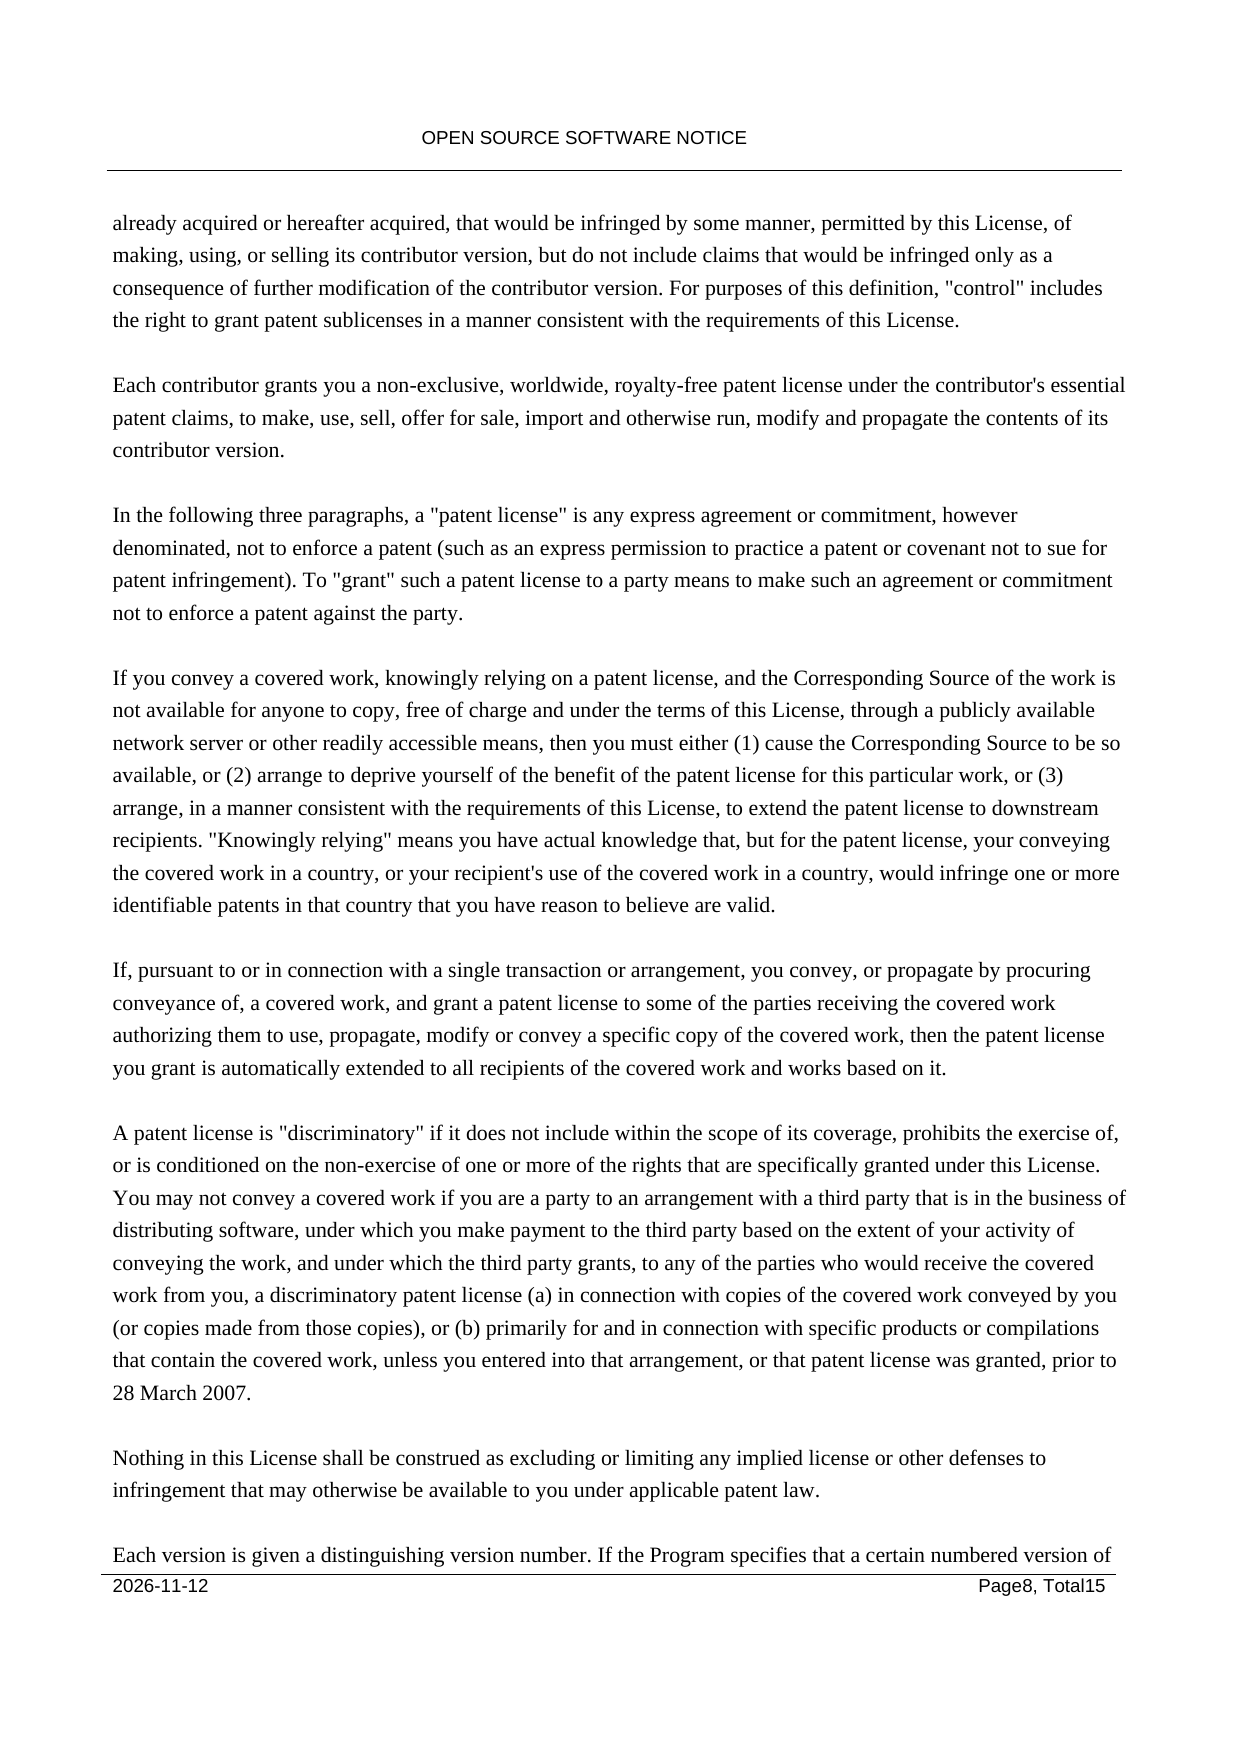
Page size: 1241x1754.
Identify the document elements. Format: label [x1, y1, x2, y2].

text [112, 206, 1128, 1571]
